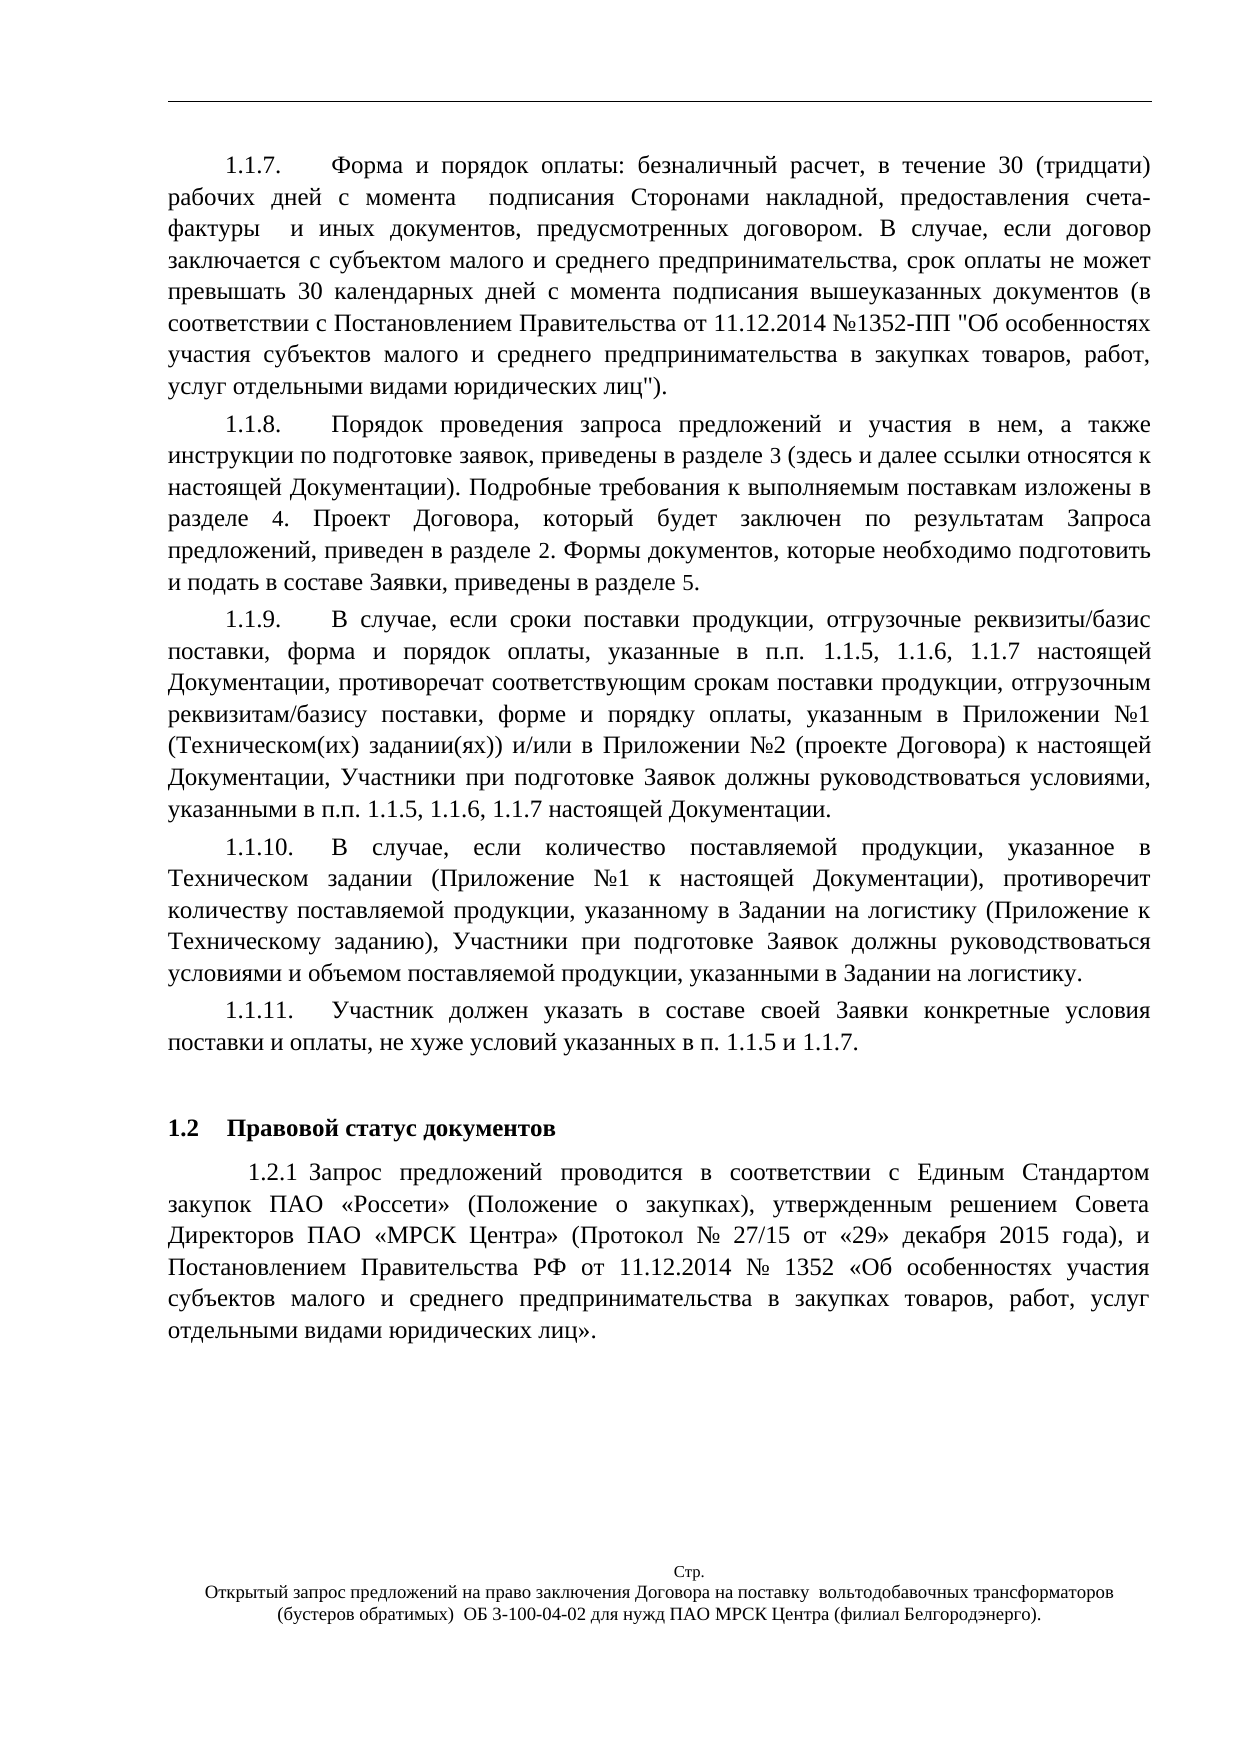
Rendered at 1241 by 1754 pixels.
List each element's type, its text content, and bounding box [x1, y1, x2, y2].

subtitle Правовой статус документов [168, 1113, 1152, 1142]
list Форма и порядок оплаты: безналичный расчет, в течение 30 (тридцати) рабочих дней с момента подписания Сторонами накладной, предоставления счета-фактуры и иных документов, предусмотренных договором. В случае, если договор заключается с субъектом малого и среднего предпринимательства, срок оплаты не может превышать 30 календарных дней с момента подписания вышеуказанных документов (в соответствии с Постановлением Правительства от 11.12.2014 №1352-ПП "Об особенностях участия субъектов малого и среднего предпринимательства в закупках товаров, работ, услуг отдельными видами юридических лиц"). [168, 150, 1152, 400]
list В случае, если количество поставляемой продукции, указанное в Техническом задании (Приложение №1 к настоящей Документации), противоречит количеству поставляемой продукции, указанному в Задании на логистику (Приложение к Техническому заданию), Участники при подготовке Заявок должны руководствоваться условиями и объемом поставляемой продукции, указанными в Задании на логистику. [168, 832, 1152, 987]
list Запрос предложений проводится в соответствии с Единым Стандартом закупок ПАО «Россети» (Положение о закупках), утвержденным решением Совета Директоров ПАО «МРСК Центра» (Протокол № 27/15 от «29» декабря 2015 года), и Постановлением Правительства РФ от 11.12.2014 № 1352 «Об особенностях участия субъектов малого и среднего предпринимательства в закупках товаров, работ, услуг отдельными видами юридических лиц». [168, 1157, 1150, 1344]
